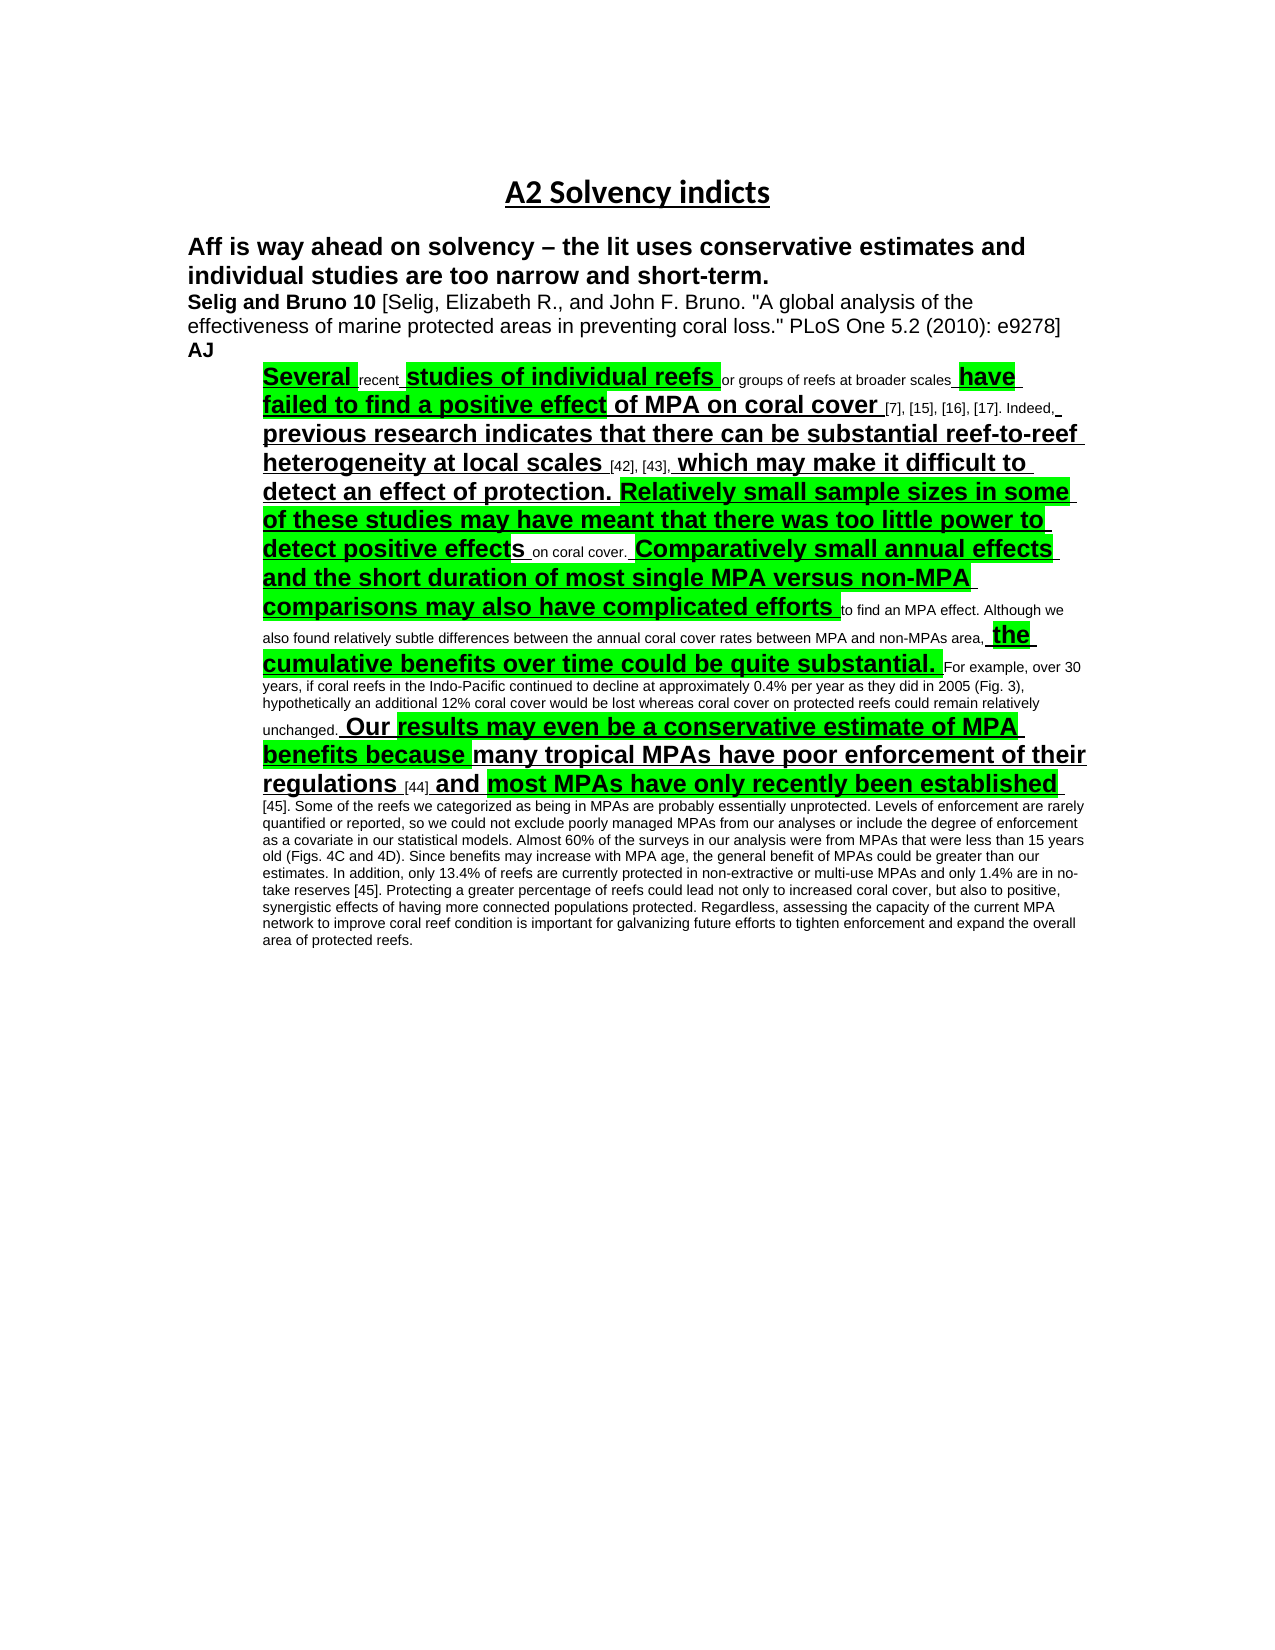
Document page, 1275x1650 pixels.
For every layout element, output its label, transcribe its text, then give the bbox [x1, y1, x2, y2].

text Several recent studies of individual reefs or groups of reefs at broader scales have failed to find a positive effect of MPA on coral cover [7], [15], [16], [17]. Indeed, previous research indicates that there can be substantial reef-to-reef heterogeneity at local scales [42], [43], which may make it difficult to detect an effect of protection. Relatively small sample sizes in some of these studies may have meant that there was too little power to detect positive effects on coral cover. Comparatively small annual effects and the short duration of most single MPA versus non-MPA comparisons may also have complicated efforts to find an MPA effect. Although we also found relatively subtle differences between the annual coral cover rates between MPA and non-MPAs area, the cumulative benefits over time could be quite substantial. For example, over 30 years, if coral reefs in the Indo-Pacific continued to decline at approximately 0.4% per year as they did in 2005 (Fig. 3), hypothetically an additional 12% coral cover would be lost whereas coral cover on protected reefs could remain relatively unchanged. Our results may even be a conservative estimate of MPA benefits because many tropical MPAs have poor enforcement of their regulations [44] and most MPAs have only recently been established [45]. Some of the reefs we categorized as being in MPAs are probably essentially unprotected. Levels of enforcement are rarely quantified or reported, so we could not exclude poorly managed MPAs from our analyses or include the degree of enforcement as a covariate in our statistical models. Almost 60% of the surveys in our analysis were from MPAs that were less than 15 years old (Figs. 4C and 4D). Since benefits may increase with MPA age, the general benefit of MPAs could be greater than our estimates. In addition, only 13.4% of reefs are currently protected in non-extractive or multi-use MPAs and only 1.4% are in no-take reserves [45]. Protecting a greater percentage of reefs could lead not only to increased coral cover, but also to positive, synergistic effects of having more connected populations protected. Regardless, assessing the capacity of the current MPA network to improve coral reef condition is important for galvanizing future efforts to tighten enforcement and expand the overall area of protected reefs. [262, 766, 1087, 949]
subtitle A2 Solvency indicts [187, 171, 1087, 212]
subtitle Aff is way ahead on solvency – the lit uses conservative estimates and individual studies are too narrow and short-term. [187, 232, 1087, 290]
text Selig and Bruno 10 [Selig, Elizabeth R., and John F. Bruno. "A global analysis of the effectiveness of marine protected areas in preventing coral loss." PLoS One 5.2 (2010): e9278] AJ [187, 290, 1087, 362]
text Several recent studies of individual reefs or groups of reefs at broader scales have failed to find a positive effect of MPA on coral cover [7], [15], [16], [17]. Indeed, previous research indicates that there can be substantial reef-to-reef heterogeneity at local scales [42], [43], which may make it difficult to detect an effect of protection. Relatively small sample sizes in some of these studies may have meant that there was too little power to detect positive effects on coral cover. Comparatively small annual effects and the short duration of most single MPA versus non-MPA comparisons may also have complicated efforts to find an MPA effect. Although we also found relatively subtle differences between the annual coral cover rates between MPA and non-MPAs area, the cumulative benefits over time could be quite substantial. For example, over 30 years, if coral reefs in the Indo-Pacific continued to decline at approximately 0.4% per year as they did in 2005 (Fig. 3), hypothetically an additional 12% coral cover would be lost whereas coral cover on protected reefs could remain relatively unchanged. Our results may even be a conservative estimate of MPA benefits because many tropical MPAs have poor enforcement of their regulations [44] and most MPAs have only recently been established [45]. Some of the reefs we categorized as being in MPAs are probably essentially unprotected. Levels of enforcement are rarely quantified or reported, so we could not exclude poorly managed MPAs from our analyses or include the degree of enforcement as a covariate in our statistical models. Almost 60% of the surveys in our analysis were from MPAs that were less than 15 years old (Figs. 4C and 4D). Since benefits may increase with MPA age, the general benefit of MPAs could be greater than our estimates. In addition, only 13.4% of reefs are currently protected in non-extractive or multi-use MPAs and only 1.4% are in no-take reserves [45]. Protecting a greater percentage of reefs could lead not only to increased coral cover, but also to positive, synergistic effects of having more connected populations protected. Regardless, assessing the capacity of the current MPA network to improve coral reef condition is important for galvanizing future efforts to tighten enforcement and expand the overall area of protected reefs. [262, 362, 1087, 765]
